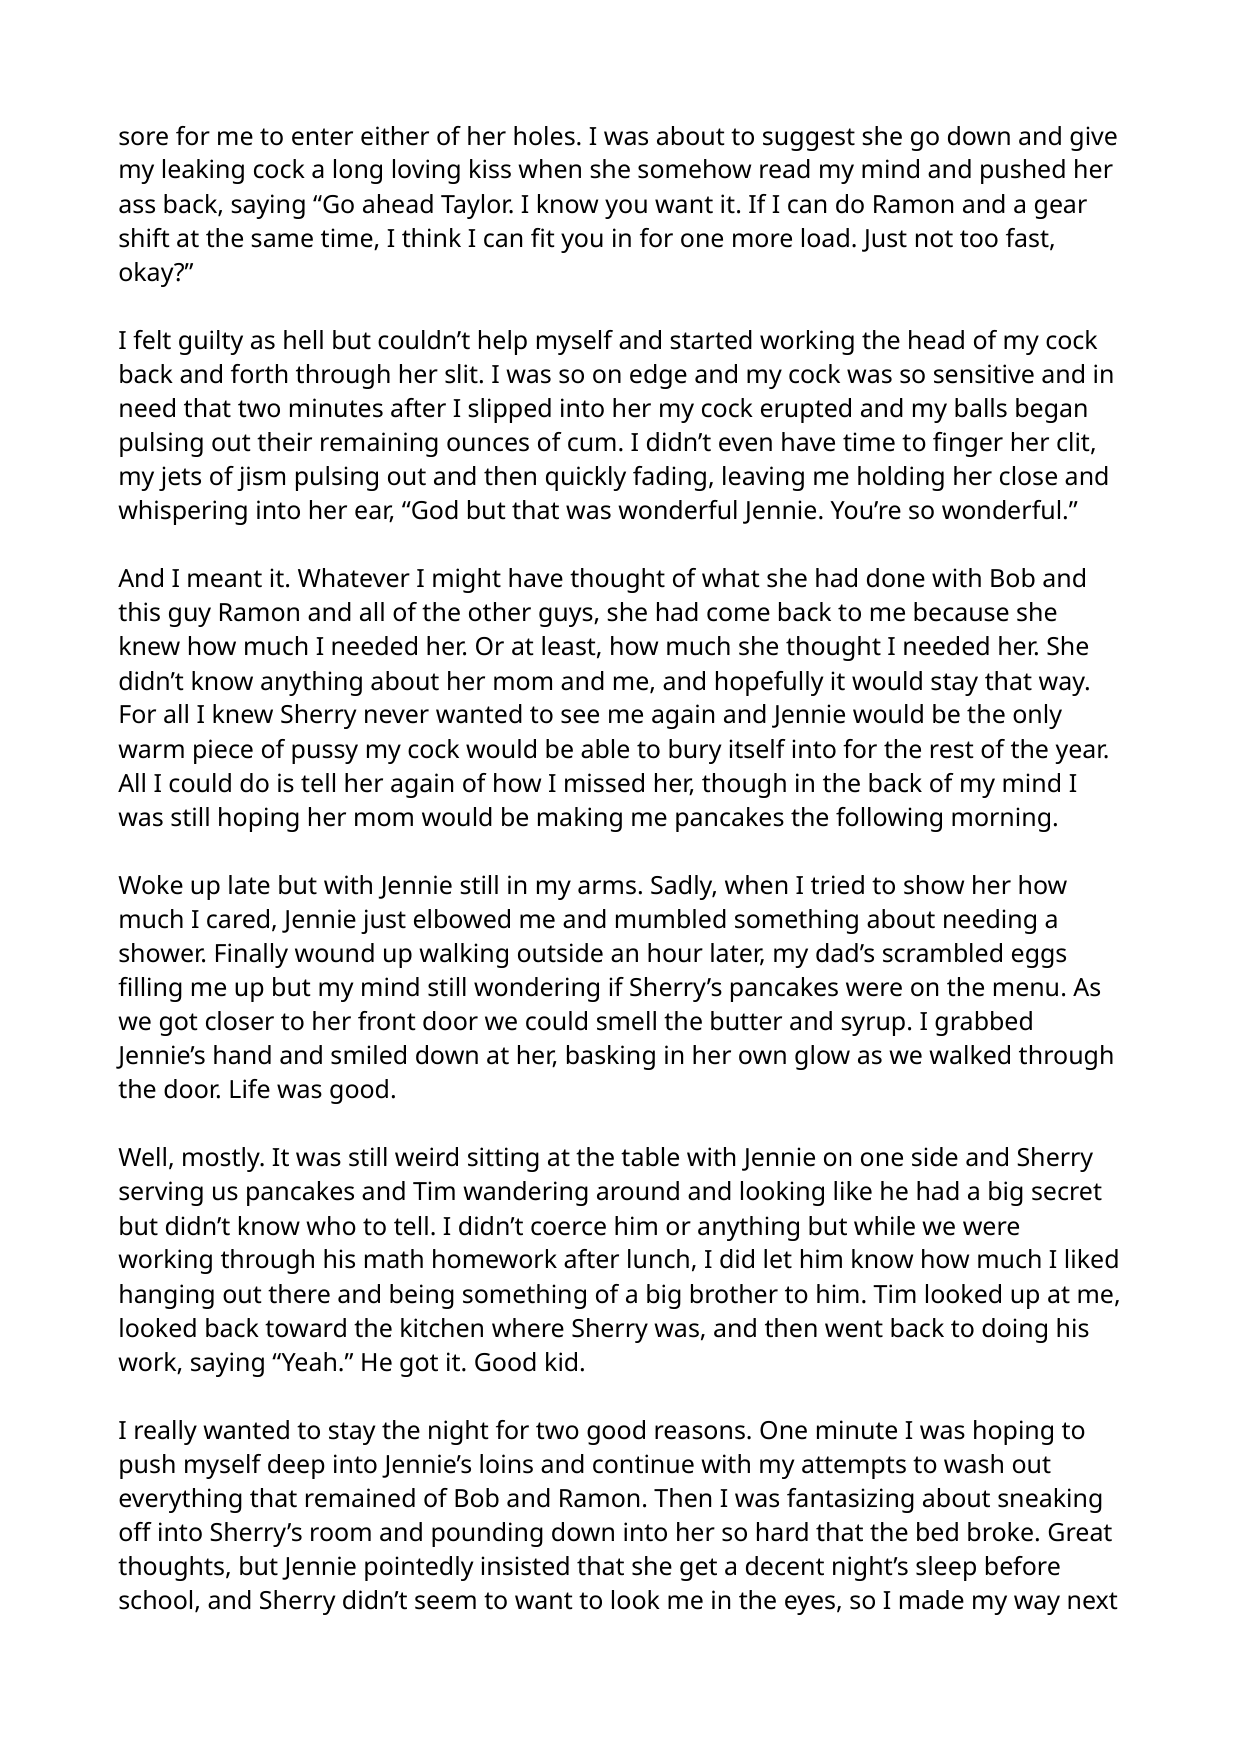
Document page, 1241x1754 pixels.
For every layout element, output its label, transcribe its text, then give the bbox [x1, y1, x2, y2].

text I felt guilty as hell but couldn’t help myself and started working the head of my cock back and forth through her slit. I was so on edge and my cock was so sensitive and in need that two minutes after I slipped into her my cock erupted and my balls began pulsing out their remaining ounces of cum. I didn’t even have time to finger her clit, my jets of jism pulsing out and then quickly fading, leaving me holding her close and whispering into her ear, “God but that was wonderful Jennie. You’re so wonderful.” [118, 322, 1122, 527]
text Well, mostly. It was still weird sitting at the table with Jennie on one side and Sherry serving us pancakes and Tim wandering around and looking like he had a big secret but didn’t know who to tell. I didn’t coerce him or anything but while we were working through his math homework after lunch, I did let him know how much I liked hanging out there and being something of a big brother to him. Tim looked up at me, looked back toward the kitchen where Sherry was, and then went back to doing his work, saying “Yeah.” He got it. Good kid. [118, 1140, 1122, 1378]
text And I meant it. Whatever I might have thought of what she had done with Bob and this guy Ramon and all of the other guys, she had come back to me because she knew how much I needed her. Or at least, how much she thought I needed her. She didn’t know anything about her mom and me, and hopefully it would stay that way. For all I knew Sherry never wanted to see me again and Jennie would be the only warm piece of pussy my cock would be able to bury itself into for the rest of the year. All I could do is tell her again of how I missed her, though in the back of my mind I was still hoping her mom would be making me pancakes the following morning. [118, 561, 1122, 833]
text Woke up late but with Jennie still in my arms. Sadly, when I tried to show her how much I cared, Jennie just elbowed me and mumbled something about needing a shower. Finally wound up walking outside an hour later, my dad’s scrambled eggs filling me up but my mind still wondering if Sherry’s pancakes were on the menu. As we got closer to her front door we could smell the butter and syrup. I grabbed Jennie’s hand and smiled down at her, basking in her own glow as we walked through the door. Life was good. [118, 867, 1122, 1106]
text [118, 1412, 1122, 1617]
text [118, 118, 1122, 288]
